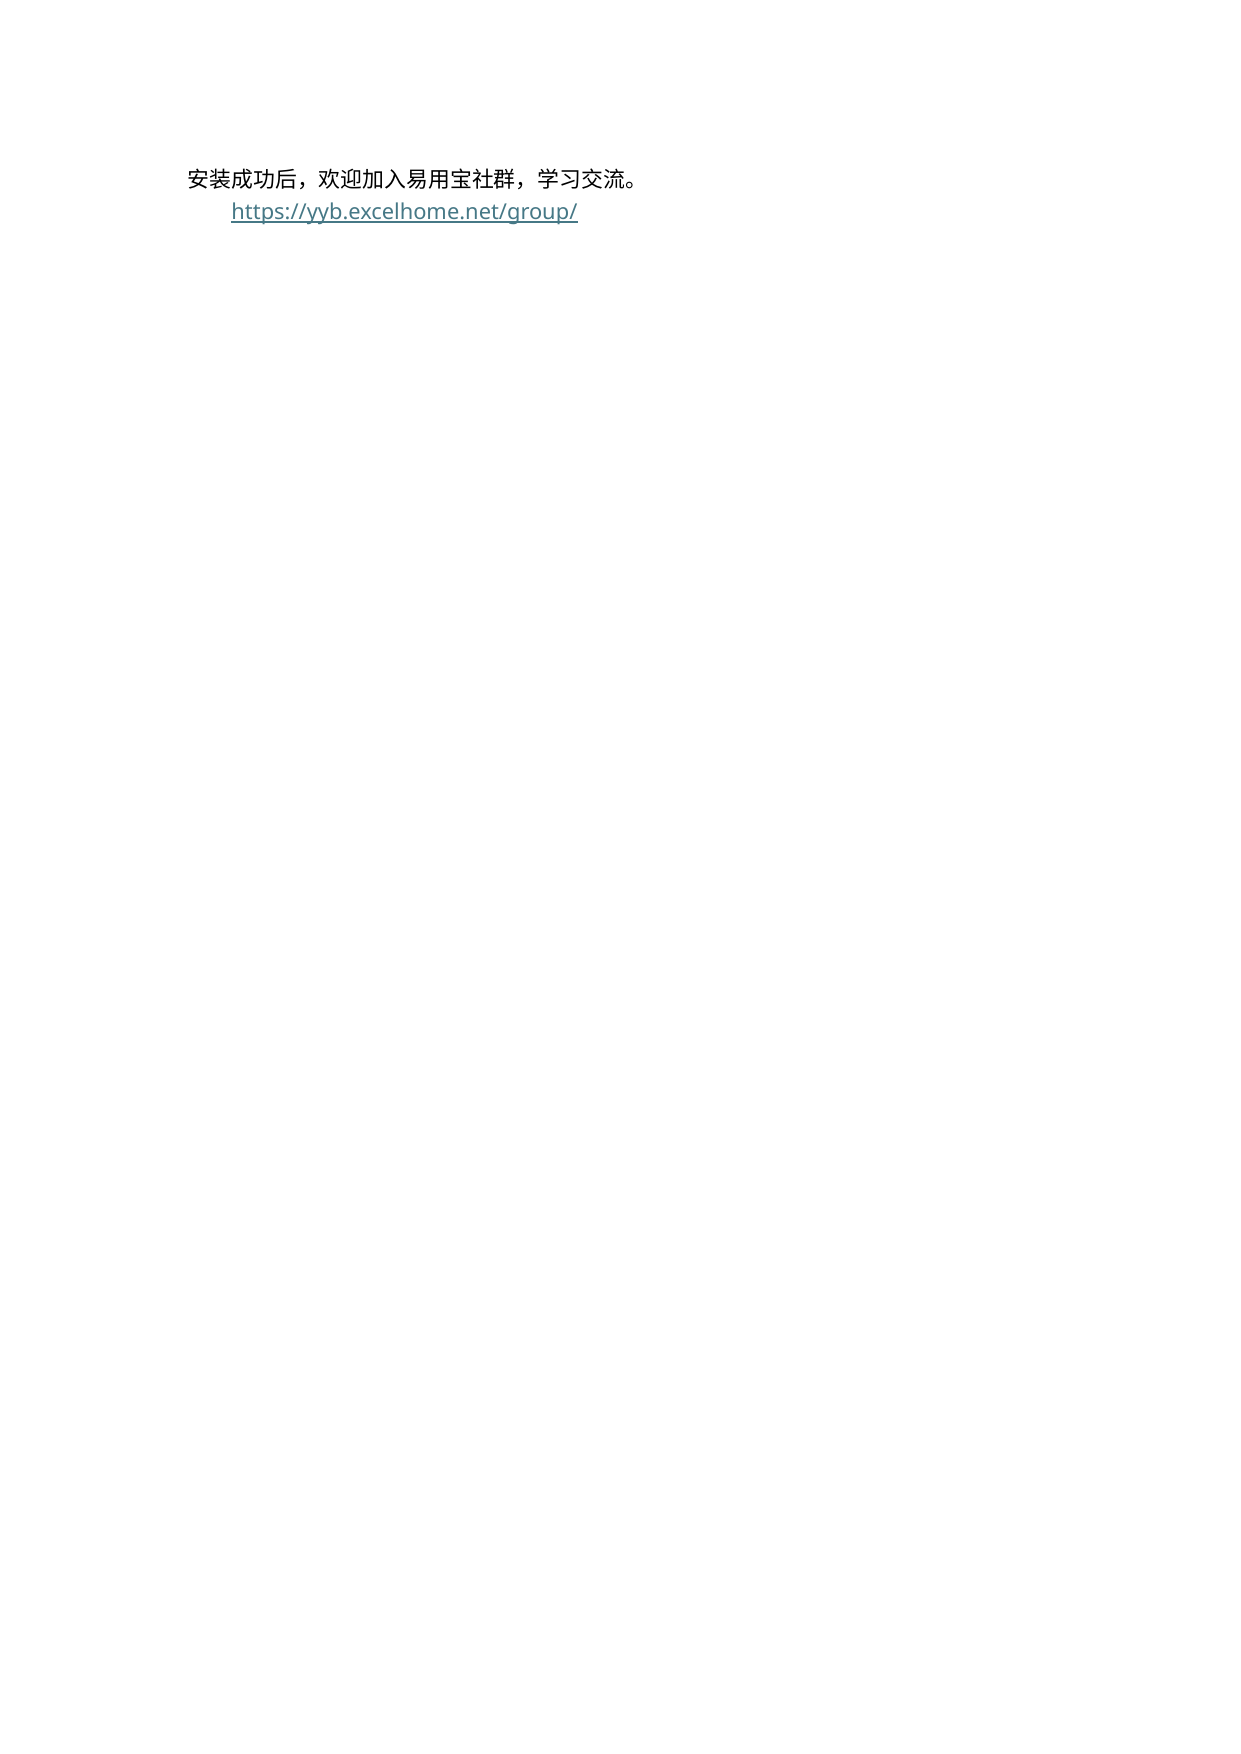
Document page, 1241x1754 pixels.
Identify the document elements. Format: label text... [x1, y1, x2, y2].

text 安装成功后，欢迎加入易用宝社群，学习交流。 [187, 162, 1053, 194]
text https://yyb.excelhome.net/group/ [187, 194, 1053, 227]
